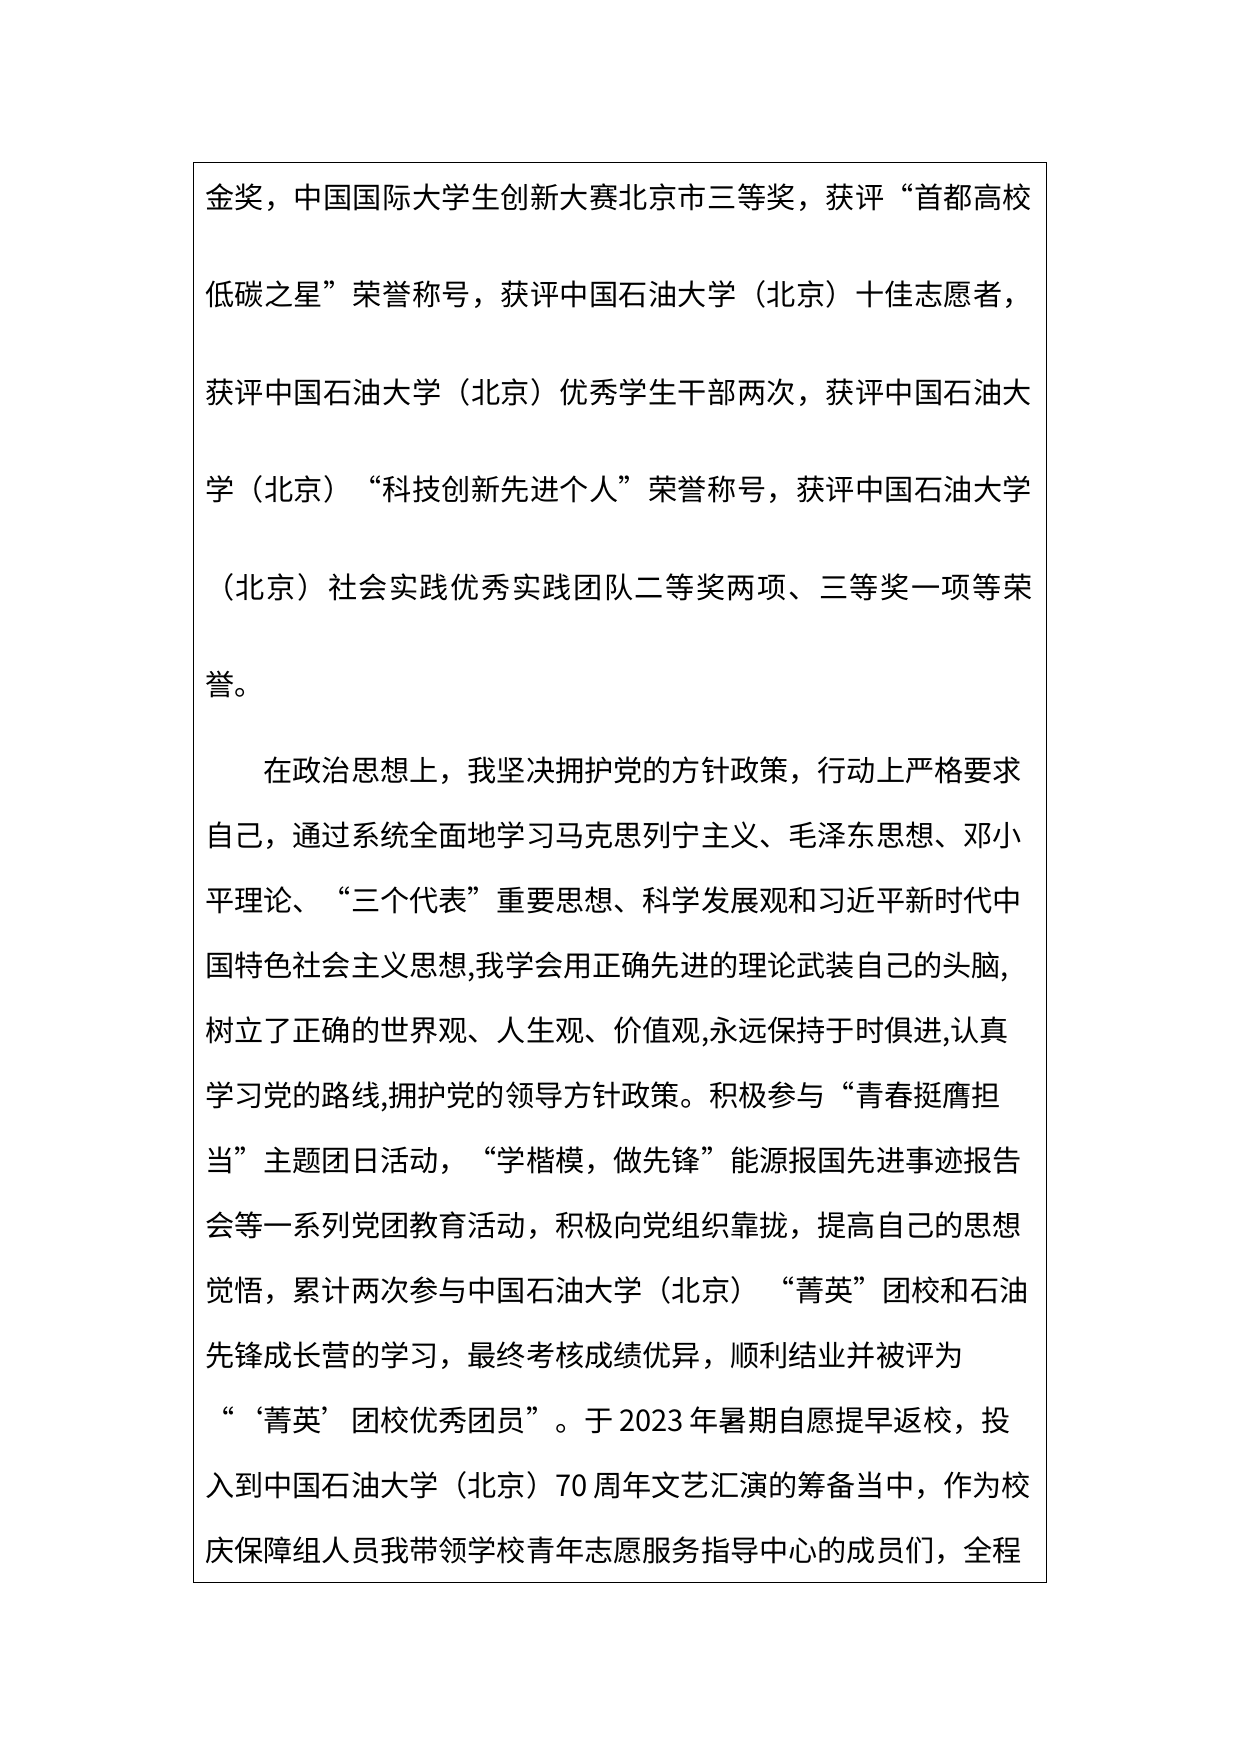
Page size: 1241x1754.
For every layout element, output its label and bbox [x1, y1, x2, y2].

table_cell [194, 163, 1046, 1582]
